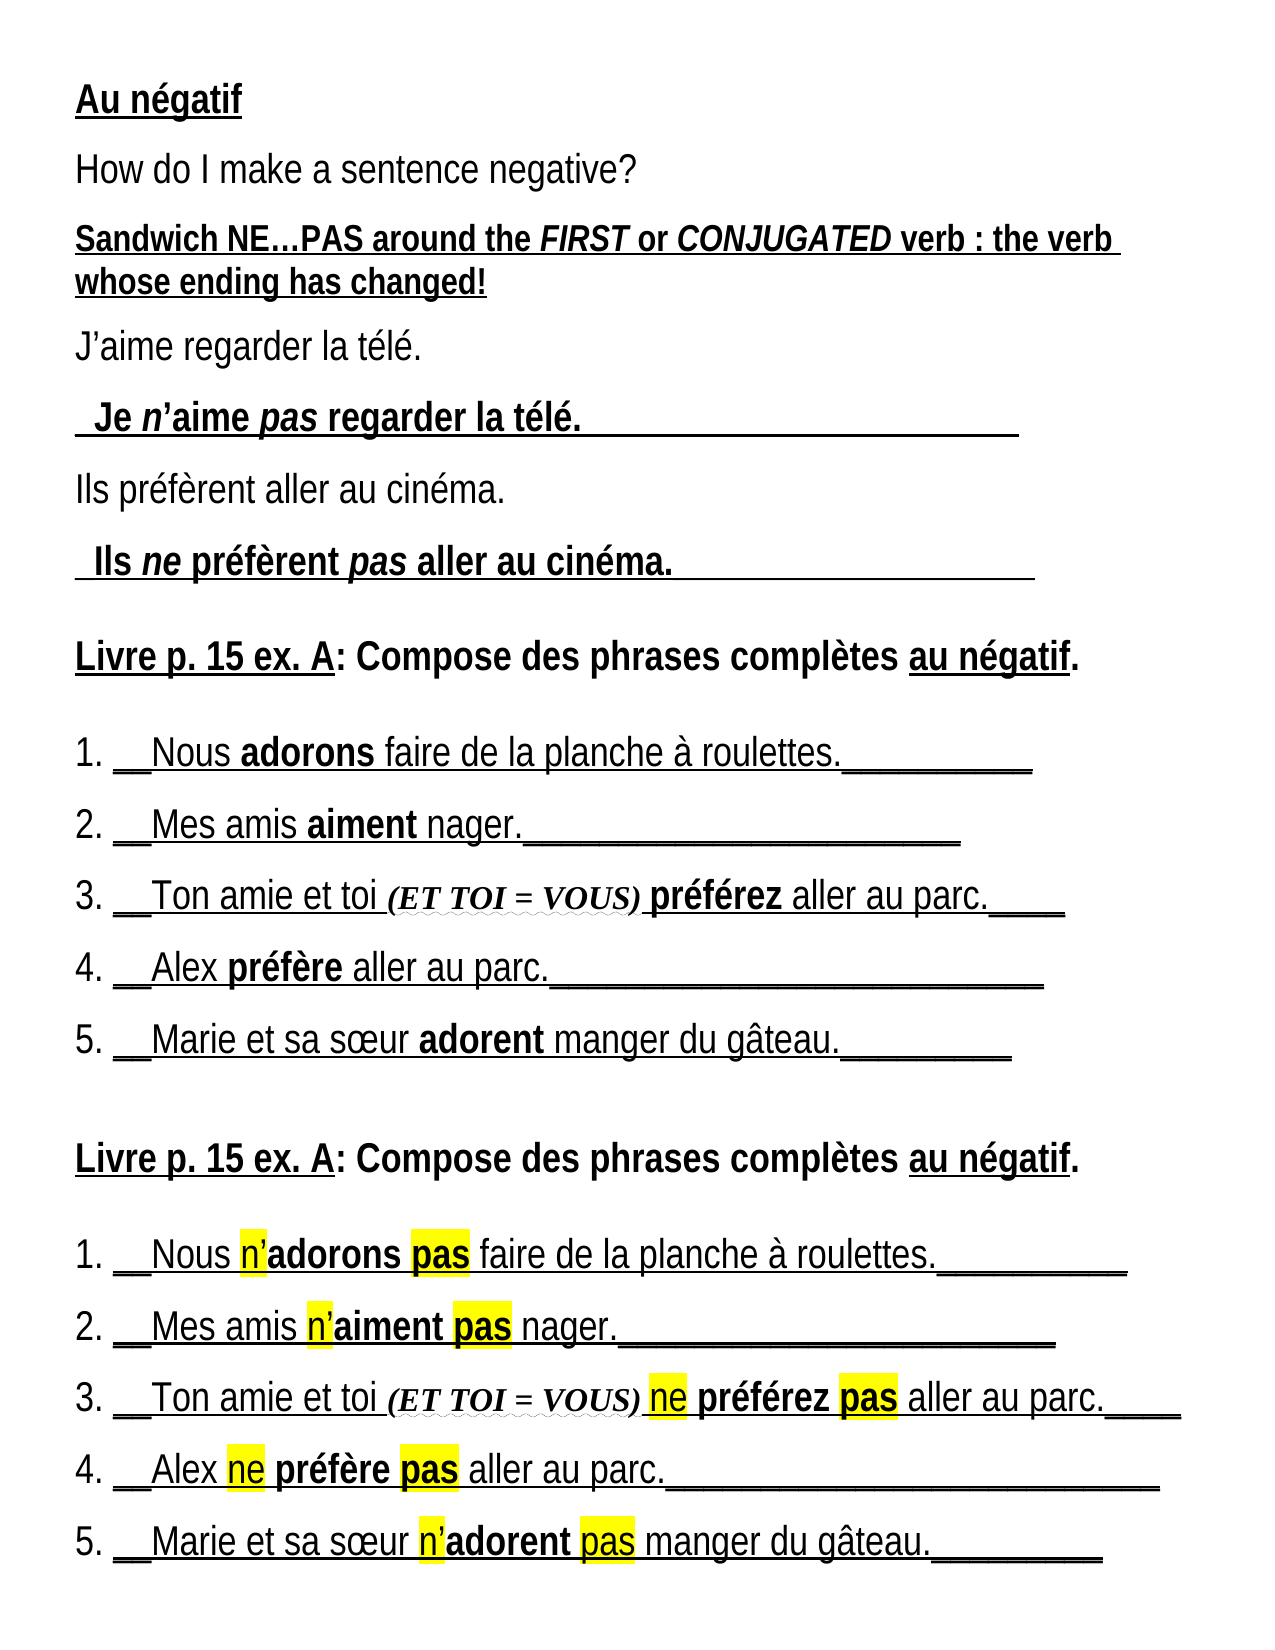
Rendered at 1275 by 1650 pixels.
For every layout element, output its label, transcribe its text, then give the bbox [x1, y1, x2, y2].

text How do I make a sentence negative? [75, 144, 1200, 192]
text 4. __Alex ne préfère pas aller au parc.__________________________ [459, 1444, 1200, 1492]
text 5. __Marie et sa sœur n’adorent pas manger du gâteau._________ [635, 1516, 1200, 1564]
text 1. __Nous adorons faire de la planche à roulettes.__________ [75, 727, 1200, 775]
text _Ils ne préfèrent pas aller au cinéma.___________________ [75, 536, 1200, 584]
text 4. __Alex ne préfère pas aller au parc.__________________________ [265, 1444, 400, 1486]
text Au négatif [75, 75, 1200, 123]
text 2. __Mes amis aiment nager._______________________ [75, 799, 1200, 847]
text 3. __Ton amie et toi (ET TOI = VOUS) ne préférez pas aller au parc.____ [898, 1373, 1200, 1420]
text 2. __Mes amis n’aiment pas nager._______________________ [512, 1301, 1200, 1349]
text _Je n’aime pas regarder la télé._______________________ [75, 393, 1200, 441]
text 1. __Nous n’adorons pas faire de la planche à roulettes.__________ [75, 1229, 240, 1277]
text 5. __Marie et sa sœur n’adorent pas manger du gâteau._________ [75, 1516, 419, 1564]
text 3. __Ton amie et toi (ET TOI = VOUS) préférez aller au parc.____ [75, 871, 1200, 919]
text 4. __Alex préfère aller au parc.__________________________ [75, 942, 1200, 990]
text 2. __Mes amis n’aiment pas nager._______________________ [333, 1301, 453, 1342]
text 5. __Marie et sa sœur adorent manger du gâteau._________ [75, 1014, 1200, 1062]
text 3. __Ton amie et toi (ET TOI = VOUS) ne préférez pas aller au parc.____ [687, 1373, 839, 1414]
text 5. __Marie et sa sœur n’adorent pas manger du gâteau._________ [445, 1516, 580, 1557]
text J’aime regarder la télé. [75, 321, 1200, 369]
text Ils préfèrent aller au cinéma. [75, 464, 1200, 512]
text 1. __Nous n’adorons pas faire de la planche à roulettes.__________ [267, 1229, 411, 1271]
text 4. __Alex ne préfère pas aller au parc.__________________________ [75, 1444, 227, 1492]
text Livre p. 15 ex. A: Compose des phrases complètes au négatif. [75, 632, 1200, 680]
text 2. __Mes amis n’aiment pas nager._______________________ [75, 1301, 307, 1349]
text 3. __Ton amie et toi (ET TOI = VOUS) ne préférez pas aller au parc.____ [75, 1373, 649, 1420]
text Sandwich NE…PAS around the FIRST or CONJUGATED verb : the verb whose ending has changed! [75, 216, 1200, 302]
text Livre p. 15 ex. A: Compose des phrases complètes au négatif. [75, 1134, 1200, 1181]
text 1. __Nous n’adorons pas faire de la planche à roulettes.__________ [470, 1229, 1200, 1277]
